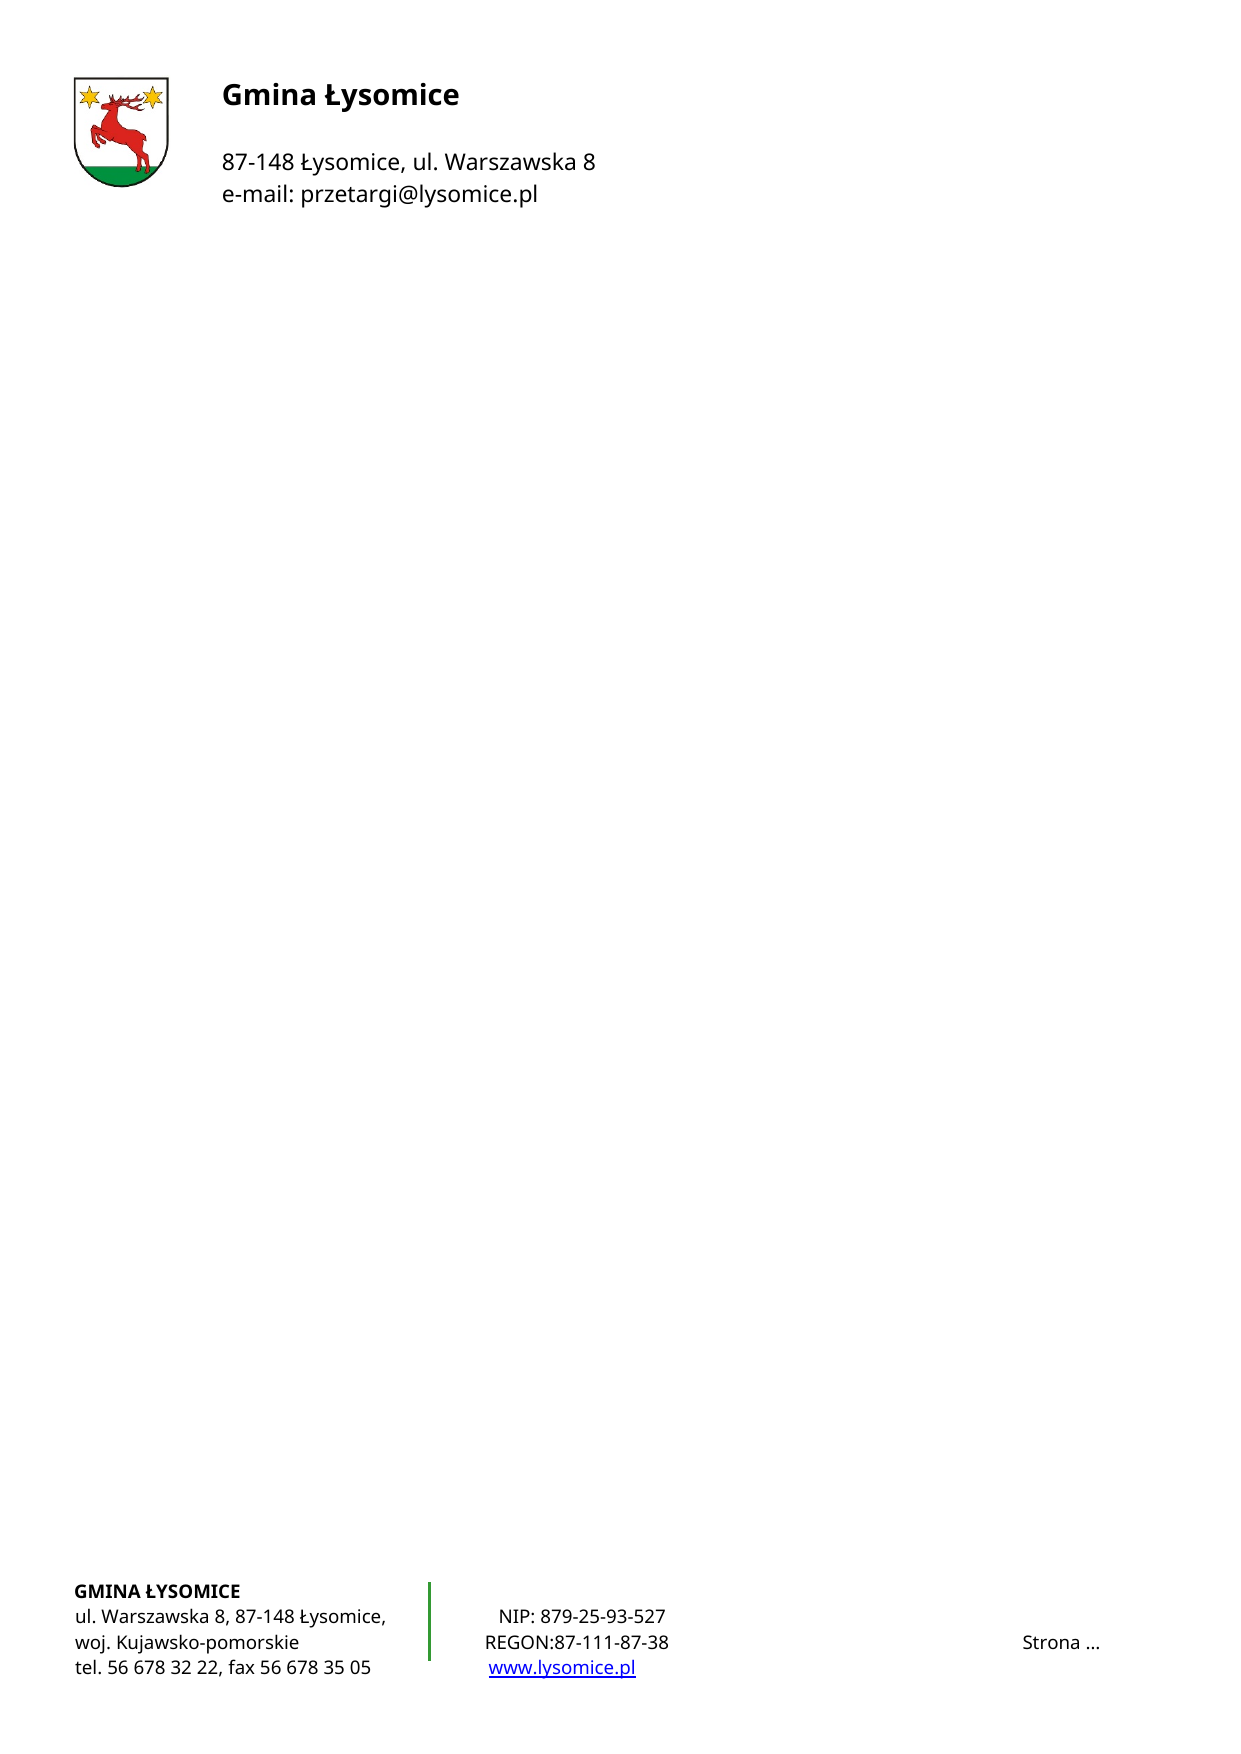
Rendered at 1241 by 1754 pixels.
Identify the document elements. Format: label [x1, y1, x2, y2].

picture [73, 75, 171, 188]
